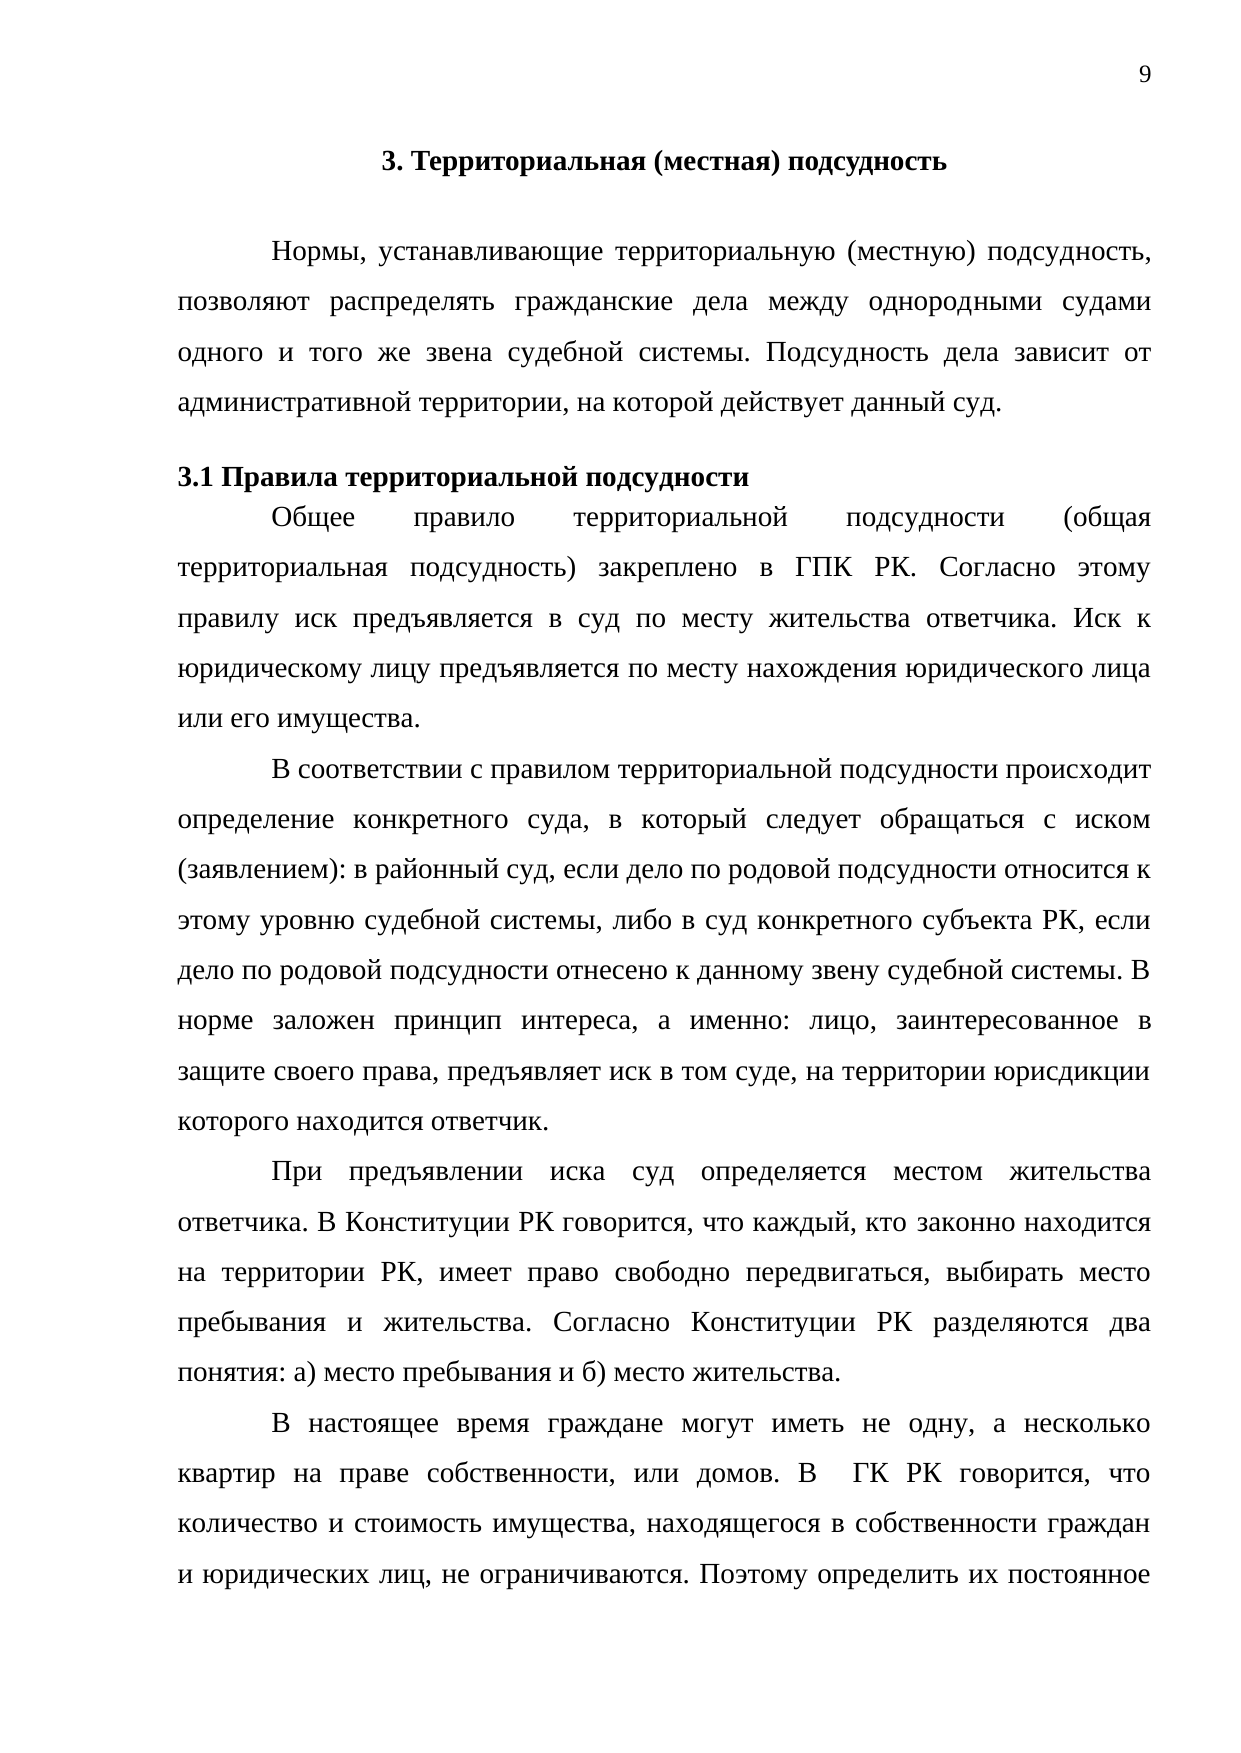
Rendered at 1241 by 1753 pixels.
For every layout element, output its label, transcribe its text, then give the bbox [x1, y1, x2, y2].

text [177, 1405, 1152, 1589]
text При предъявлении иска суд определяется местом жительства ответчика. В Конституции РК говорится, что каждый, кто законно находится на территории РК, имеет право свободно передвигаться, выбирать место пребывания и жительства. Согласно Конституции РК разделяются два понятия: а) место пребывания и б) место жительства. [177, 1153, 1152, 1388]
subtitle 3.1 Правила территориальной подсудности [177, 459, 1152, 493]
text В соответствии с правилом территориальной подсудности происходит определение конкретного суда, в который следует обращаться с иском (заявлением): в районный суд, если дело по родовой подсудности относится к этому уровню судебной системы, либо в суд конкретного субъекта РК, если дело по родовой подсудности отнесено к данному звену судебной системы. В норме заложен принцип интереса, а именно: лицо, заинтересованное в защите своего права, предъявляет иск в том суде, на территории юрисдикции которого находится ответчик. [177, 751, 1152, 1137]
subtitle 3. Территориальная (местная) подсудность [177, 143, 1152, 177]
text Общее правило территориальной подсудности (общая территориальная подсудность) закреплено в ГПК РК. Согласно этому правилу иск предъявляется в суд по месту жительства ответчика. Иск к юридическому лицу предъявляется по месту нахождения юридического лица или его имущества. [177, 499, 1152, 734]
text Нормы, устанавливающие территориальную (местную) подсудность, позволяют распределять гражданские дела между однородными судами одного и того же звена судебной системы. Подсудность дела зависит от административной территории, на которой действует данный суд. [177, 233, 1152, 418]
